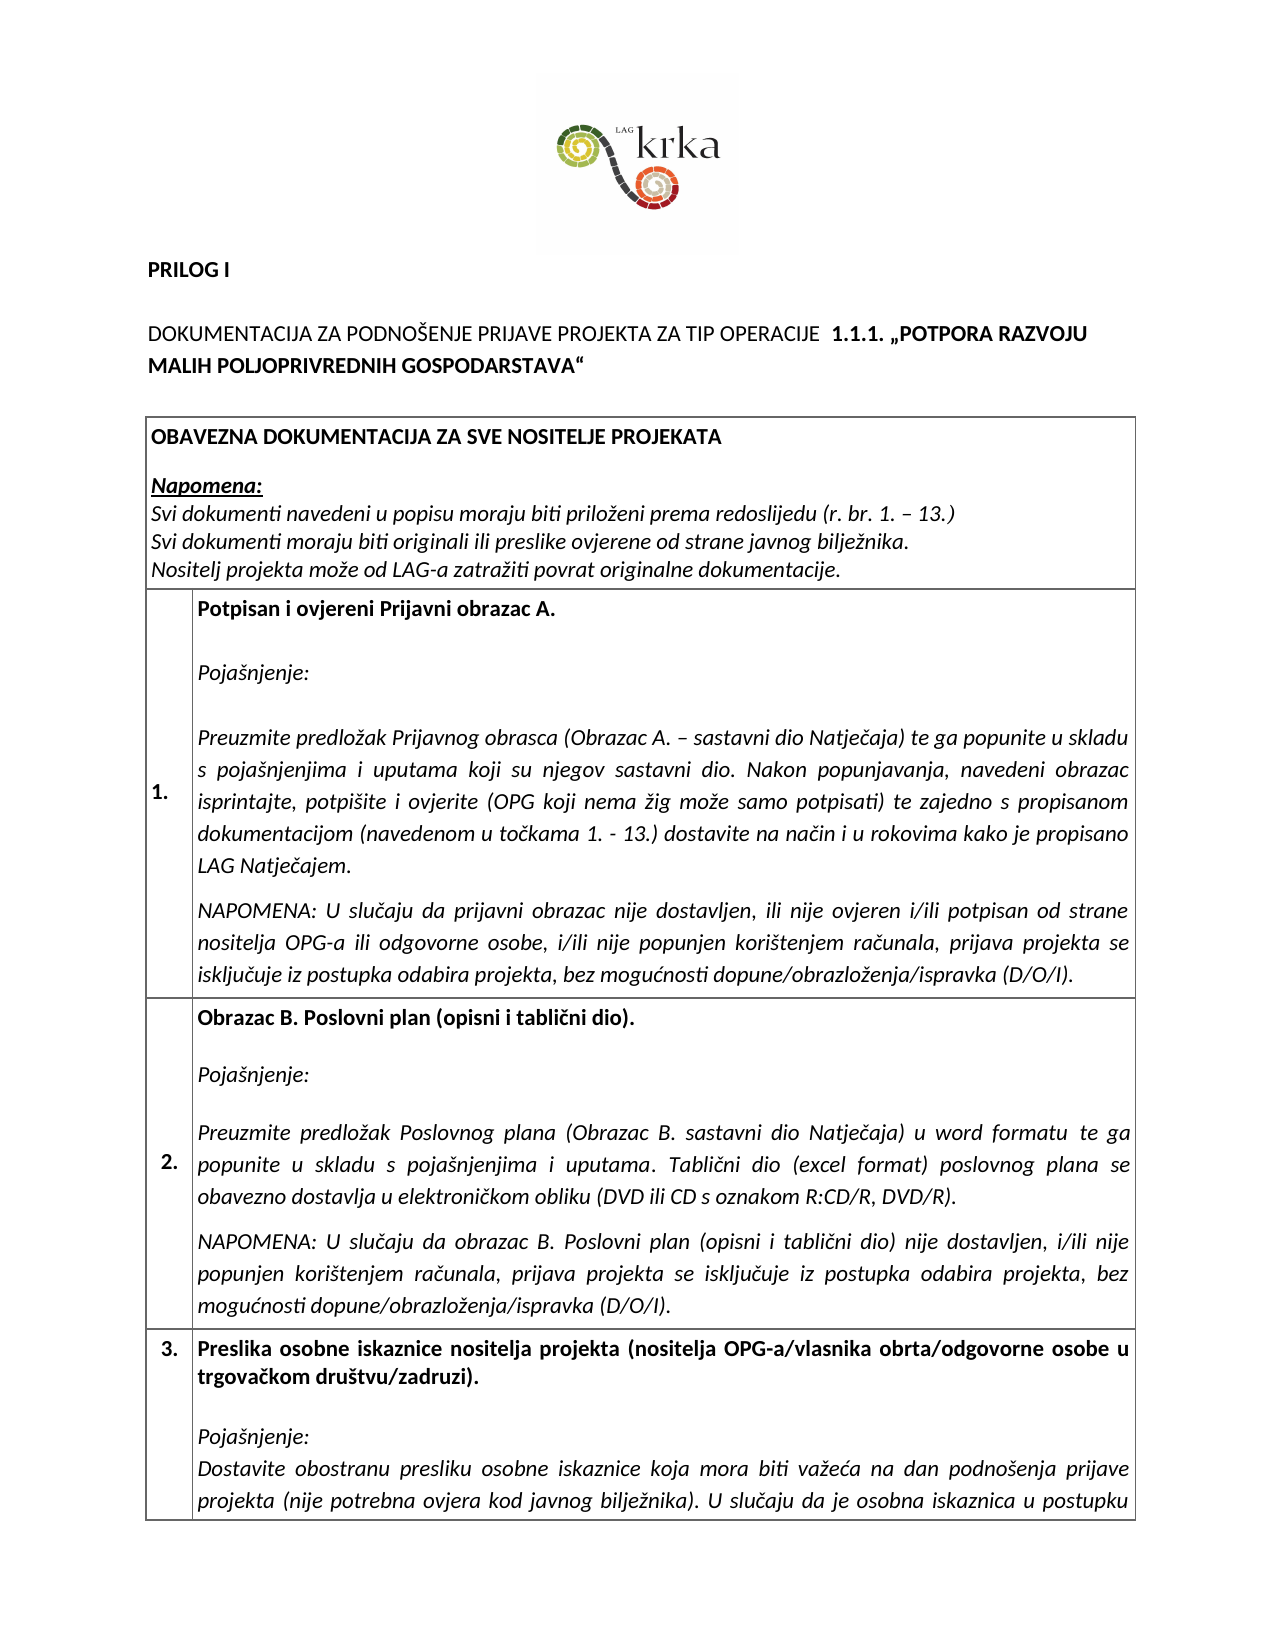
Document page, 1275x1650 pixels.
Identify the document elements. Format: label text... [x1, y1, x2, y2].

table_cell Potpisan i ovjereni Prijavni obrazac A. Pojašnjenje: Preuzmite predložak Prijavnog obrasca (Obrazac A. – sastavni dio Natječaja) te ga popunite u skladu s pojašnjenjima i uputama koji su njegov sastavni dio. Nakon popunjavanja, navedeni obrazac isprintajte, potpišite i ovjerite (OPG koji nema žig može samo potpisati) te zajedno s propisanom dokumentacijom (navedenom u točkama 1. - 13.) dostavite na način i u rokovima kako je propisano LAG Natječajem. NAPOMENA: U slučaju da prijavni obrazac nije dostavljen, ili nije ovjeren i/ili potpisan od strane nositelja OPG-a ili odgovorne osobe, i/ili nije popunjen korištenjem računala, prijava projekta se isključuje iz postupka odabira projekta, bez mogućnosti dopune/obrazloženja/ispravka (D/O/I). [193, 590, 1135, 997]
table_cell 2. [147, 999, 192, 1328]
text PRILOG I [148, 255, 1127, 283]
table_cell 3. [147, 1330, 192, 1519]
text DOKUMENTACIJA ZA PODNOŠENJE PRIJAVE PROJEKTA ZA TIP OPERACIJE 1.1.1. „POTPORA RAZVOJU MALIH POLJOPRIVREDNIH GOSPODARSTAVA“ [148, 319, 1127, 379]
table_cell Obrazac B. Poslovni plan (opisni i tablični dio). Pojašnjenje: Preuzmite predložak Poslovnog plana (Obrazac B. sastavni dio Natječaja) u word formatu te ga popunite u skladu s pojašnjenjima i uputama. Tablični dio (excel format) poslovnog plana se obavezno dostavlja u elektroničkom obliku (DVD ili CD s oznakom R:CD/R, DVD/R). NAPOMENA: U slučaju da obrazac B. Poslovni plan (opisni i tablični dio) nije dostavljen, i/ili nije popunjen korištenjem računala, prijava projekta se isključuje iz postupka odabira projekta, bez mogućnosti dopune/obrazloženja/ispravka (D/O/I). [193, 999, 1135, 1328]
table_header OBAVEZNA DOKUMENTACIJA ZA SVE NOSITELJE PROJEKATA Napomena: Svi dokumenti navedeni u popisu moraju biti priloženi prema redoslijedu (r. br. 1. – 13.) Svi dokumenti moraju biti originali ili preslike ovjerene od strane javnog bilježnika. Nositelj projekta može od LAG-a zatražiti povrat originalne dokumentacije. [147, 418, 1135, 588]
table_cell 1. [147, 590, 192, 997]
picture [536, 73, 739, 255]
